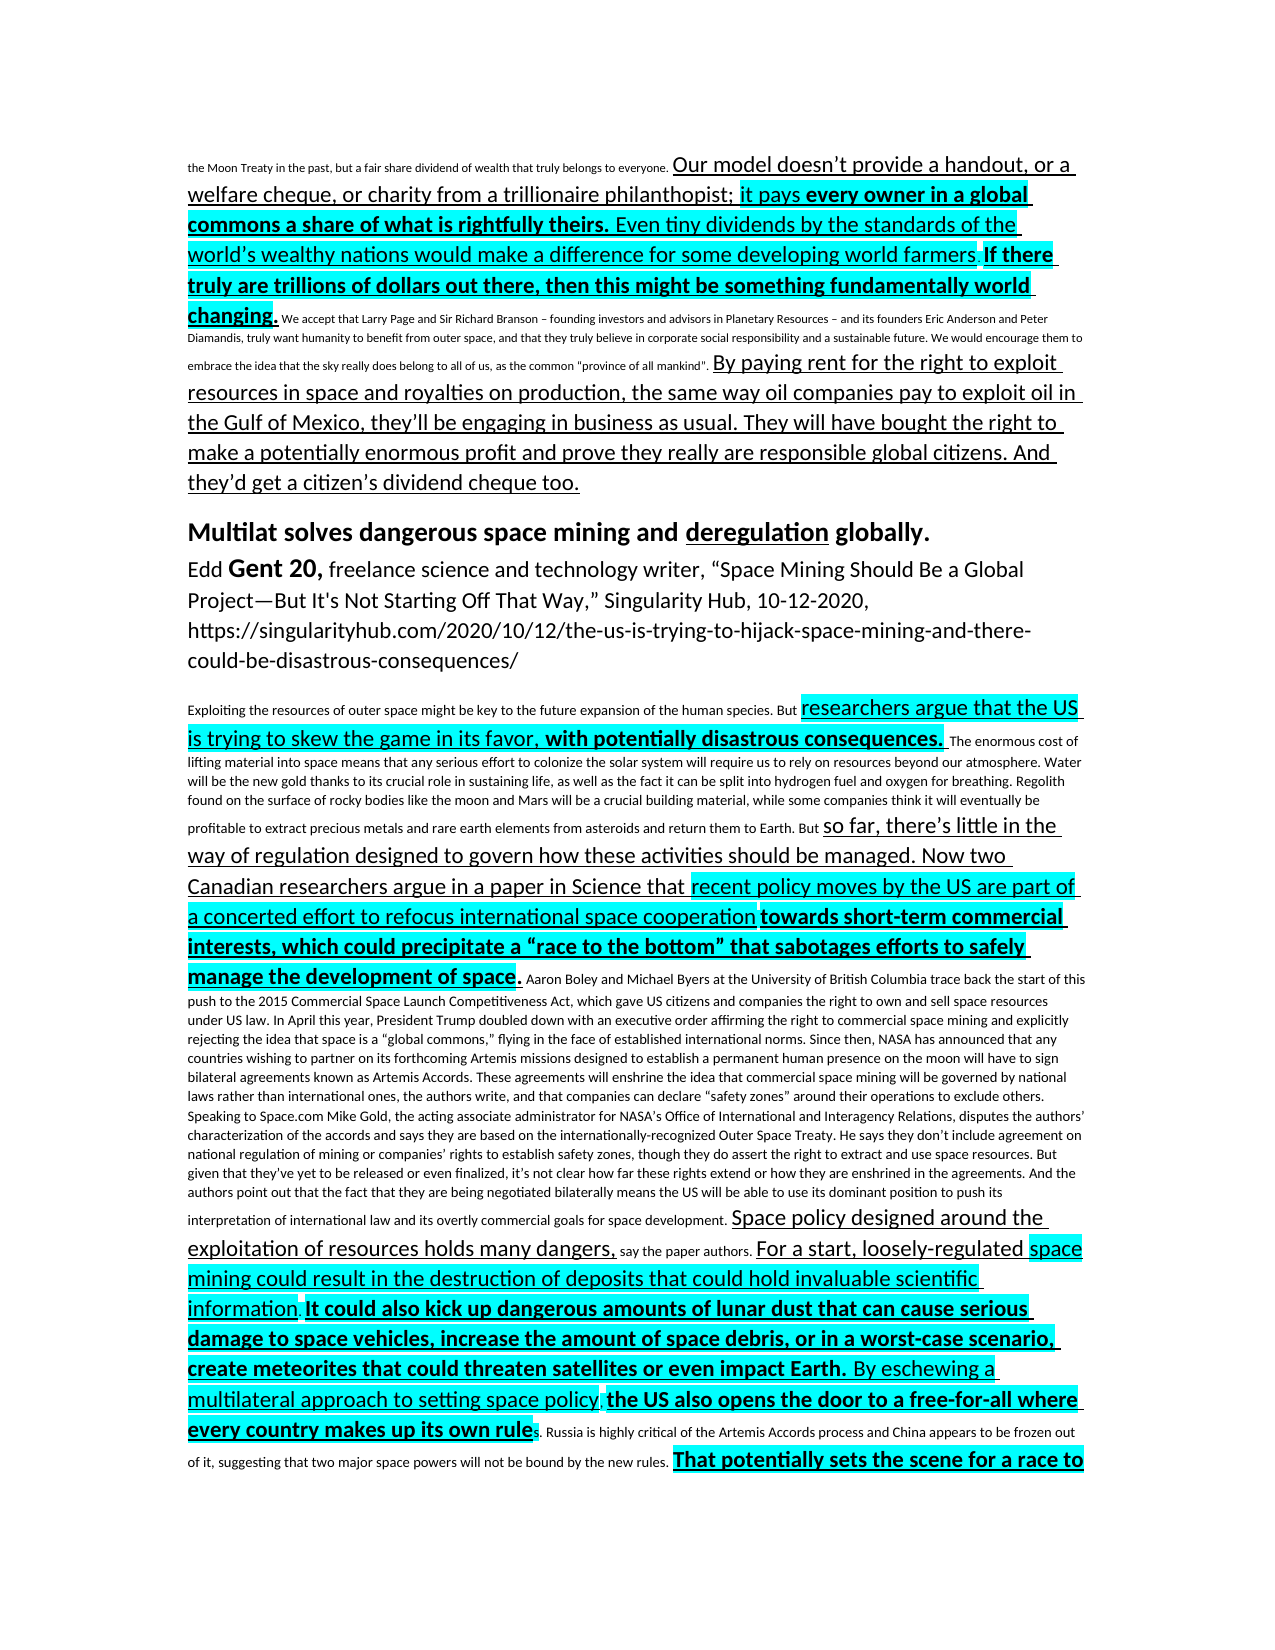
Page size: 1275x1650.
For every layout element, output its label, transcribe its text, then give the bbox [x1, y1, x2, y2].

subtitle Multilat solves dangerous space mining and deregulation globally. [187, 515, 1087, 548]
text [187, 150, 1087, 497]
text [187, 693, 1087, 1473]
text Edd Gent 20, freelance science and technology writer, “Space Mining Should Be a Global Project—But It's Not Starting Off That Way,” Singularity Hub, 10-12-2020, https://singularityhub.com/2020/10/12/the-us-is-trying-to-hijack-space-mining-and-there-could-be-disastrous-consequences/ [187, 551, 1087, 675]
